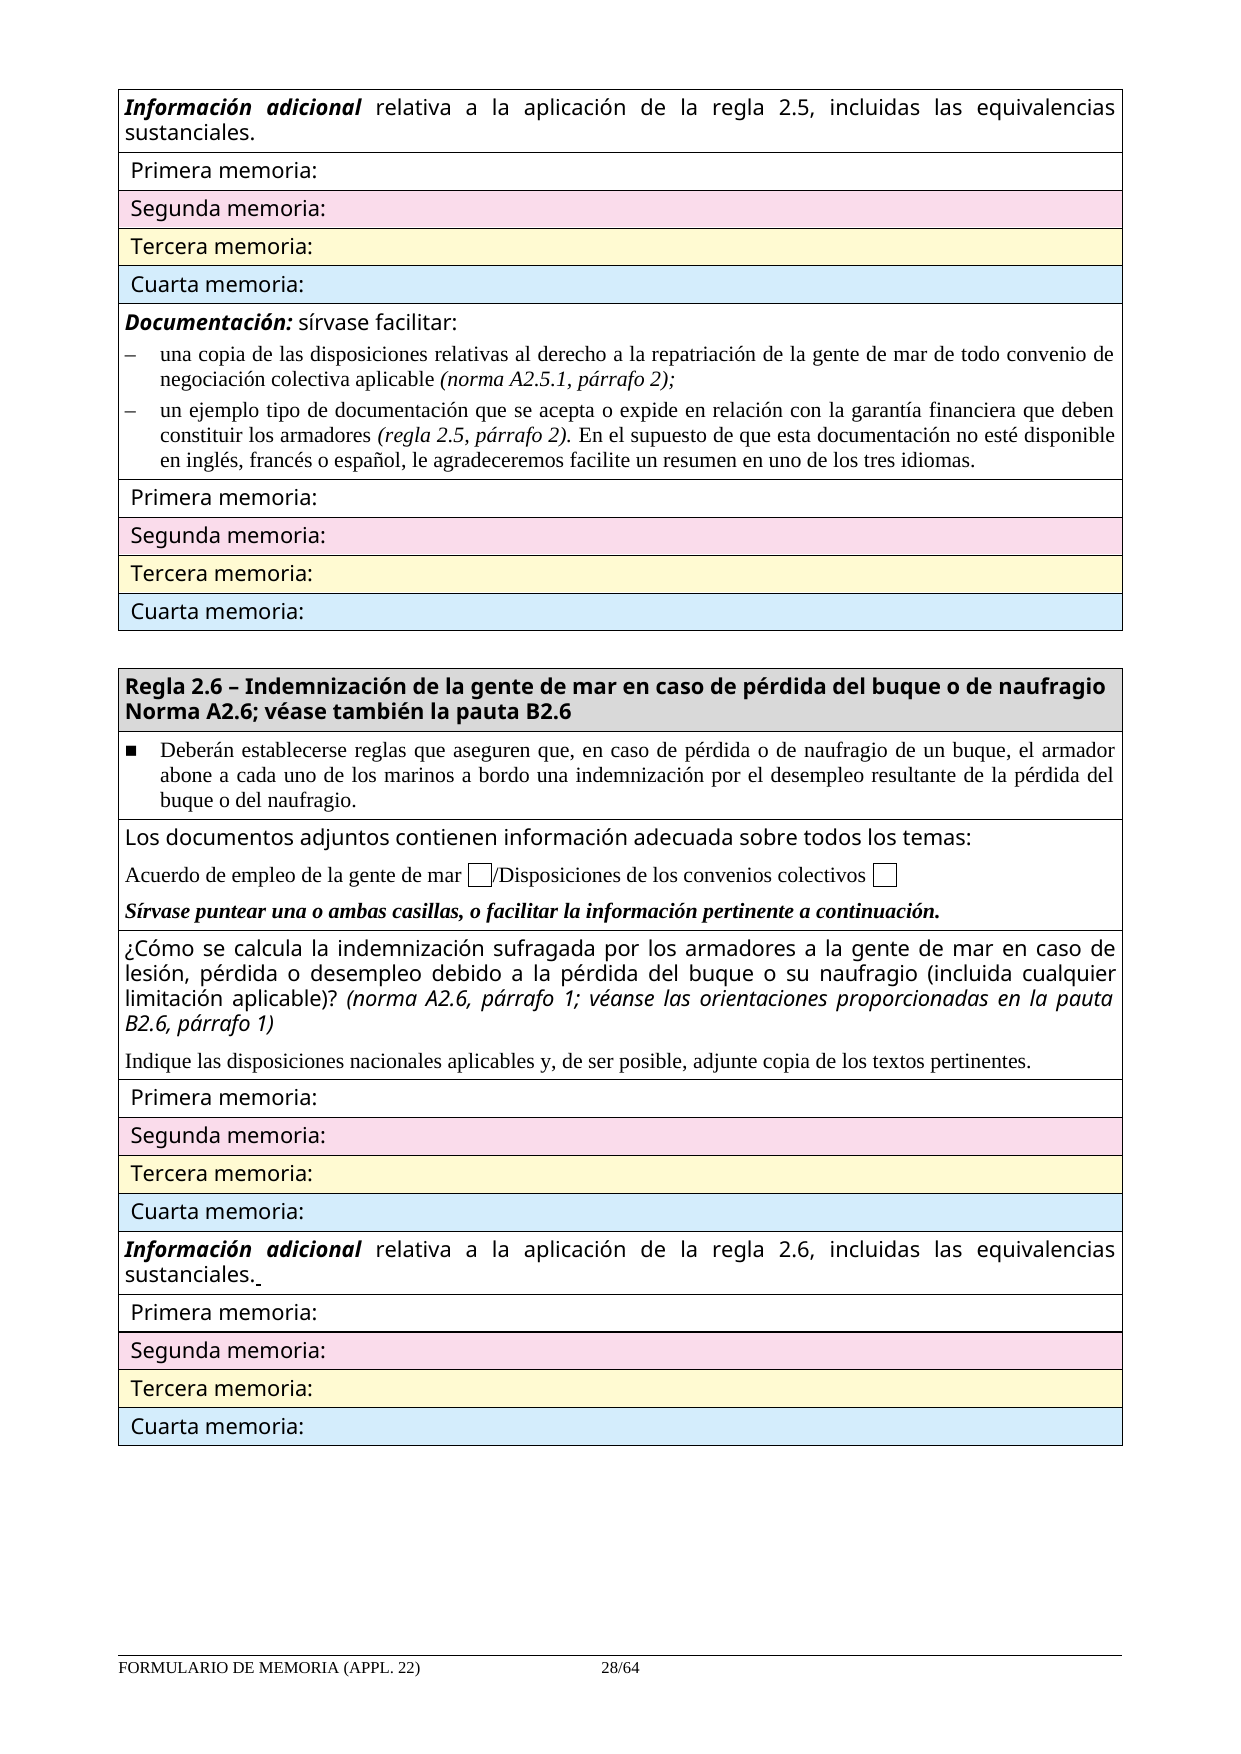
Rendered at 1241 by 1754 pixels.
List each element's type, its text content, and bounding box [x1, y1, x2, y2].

table_cell Segunda memoria: [119, 1118, 1122, 1155]
table_cell Tercera memoria: [119, 1370, 1122, 1407]
table_cell Documentación: sírvase facilitar: – una copia de las disposiciones relativas al derecho a la repatriación de la gente de mar de todo convenio de negociación colectiva aplicable (norma A2.5.1, párrafo 2); – un ejemplo tipo de documentación que se acepta o expide en relación con la garantía financiera que deben constituir los armadores (regla 2.5, párrafo 2). En el supuesto de que esta documentación no esté disponible en inglés, francés o español, le agradeceremos facilite un resumen en uno de los tres idiomas. [119, 304, 1122, 479]
table_cell Los documentos adjuntos contienen información adecuada sobre todos los temas: Acuerdo de empleo de la gente de mar /Disposiciones de los convenios colectivos Sírvase puntear una o ambas casillas, o facilitar la información pertinente a continuación. [119, 820, 1122, 929]
table_cell Tercera memoria: [119, 556, 1122, 592]
table_cell Primera memoria: [119, 153, 1122, 189]
table_cell Primera memoria: [119, 480, 1122, 517]
table_cell Cuarta memoria: [119, 1194, 1122, 1231]
table_cell Primera memoria: [119, 1080, 1122, 1117]
table_cell Cuarta memoria: [119, 1408, 1122, 1445]
table_cell Cuarta memoria: [119, 594, 1122, 630]
table_cell Información adicional relativa a la aplicación de la regla 2.5, incluidas las equivalencias sustanciales. [119, 90, 1122, 152]
table_cell Información adicional relativa a la aplicación de la regla 2.6, incluidas las equivalencias sustanciales. [119, 1232, 1122, 1293]
table_header Regla 2.6 – Indemnización de la gente de mar en caso de pérdida del buque o de naufragio Norma A2.6; véase también la pauta B2.6 [119, 669, 1122, 731]
table_cell Tercera memoria: [119, 1156, 1122, 1193]
table_cell Primera memoria: [119, 1295, 1122, 1331]
table_cell Segunda memoria: [119, 191, 1122, 227]
table_cell Cuarta memoria: [119, 266, 1122, 303]
table_cell Segunda memoria: [119, 1333, 1122, 1369]
table_cell ¿Cómo se calcula la indemnización sufragada por los armadores a la gente de mar en caso de lesión, pérdida o desempleo debido a la pérdida del buque o su naufragio (incluida cualquier limitación aplicable)? (norma A2.6, párrafo 1; véanse las orientaciones proporcionadas en la pauta B2.6, párrafo 1) Indique las disposiciones nacionales aplicables y, de ser posible, adjunte copia de los textos pertinentes. [119, 931, 1122, 1079]
table_cell ■ Deberán establecerse reglas que aseguren que, en caso de pérdida o de naufragio de un buque, el armador abone a cada uno de los marinos a bordo una indemnización por el desempleo resultante de la pérdida del buque o del naufragio. [119, 732, 1122, 819]
table_cell Segunda memoria: [119, 518, 1122, 554]
table_cell Tercera memoria: [119, 229, 1122, 265]
